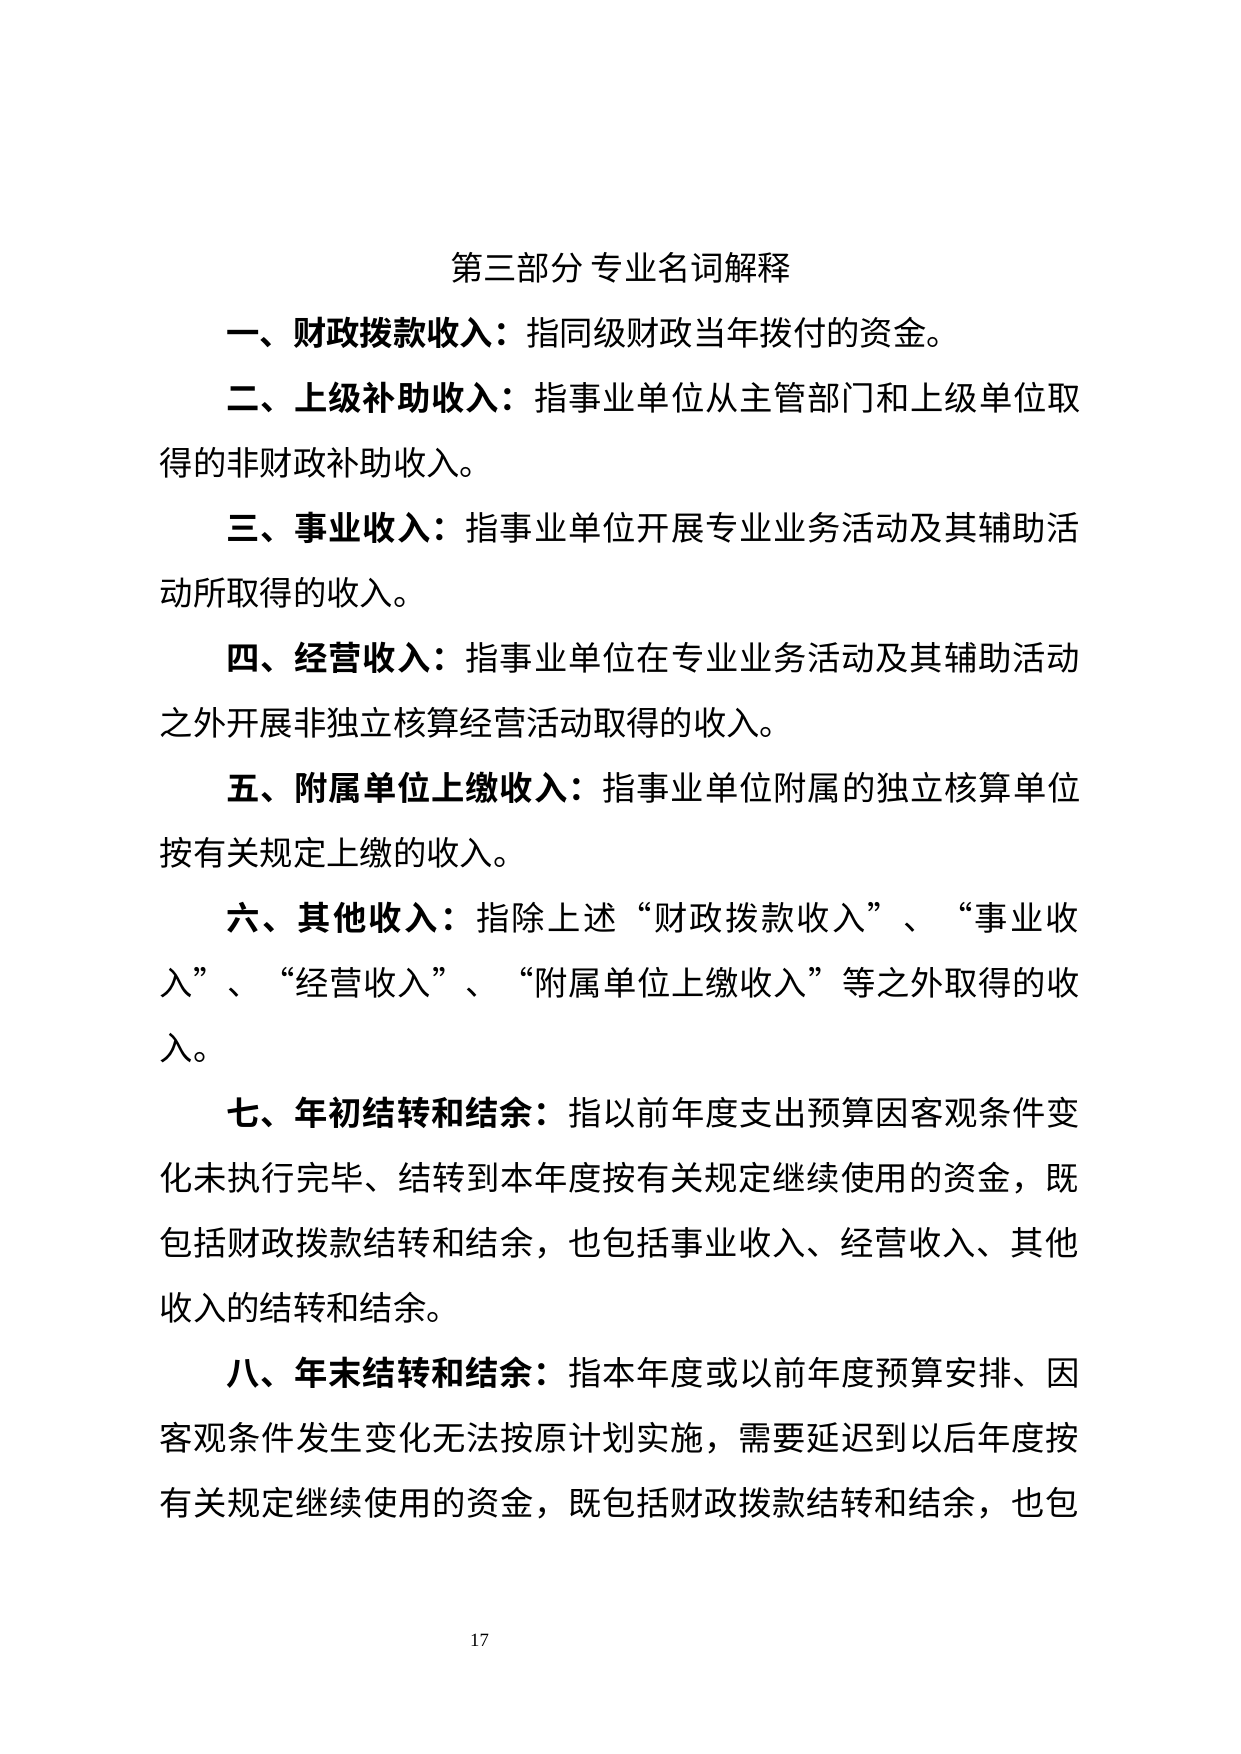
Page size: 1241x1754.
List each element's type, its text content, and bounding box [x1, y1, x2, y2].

text 第三部分 专业名词解释 [159, 233, 1081, 298]
text 六、其他收入：指除上述“财政拨款收入”、“事业收入”、“经营收入”、“附属单位上缴收入”等之外取得的收入。 [159, 883, 1081, 1078]
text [159, 1338, 1081, 1533]
text 七、年初结转和结余：指以前年度支出预算因客观条件变化未执行完毕、结转到本年度按有关规定继续使用的资金，既包括财政拨款结转和结余，也包括事业收入、经营收入、其他收入的结转和结余。 [159, 1078, 1081, 1338]
text 四、经营收入：指事业单位在专业业务活动及其辅助活动之外开展非独立核算经营活动取得的收入。 [159, 623, 1081, 753]
text 一、财政拨款收入：指同级财政当年拨付的资金。 [159, 298, 1081, 363]
text 五、附属单位上缴收入：指事业单位附属的独立核算单位按有关规定上缴的收入。 [159, 753, 1081, 883]
text 三、事业收入：指事业单位开展专业业务活动及其辅助活动所取得的收入。 [159, 493, 1081, 623]
text 二、上级补助收入：指事业单位从主管部门和上级单位取得的非财政补助收入。 [159, 363, 1081, 493]
